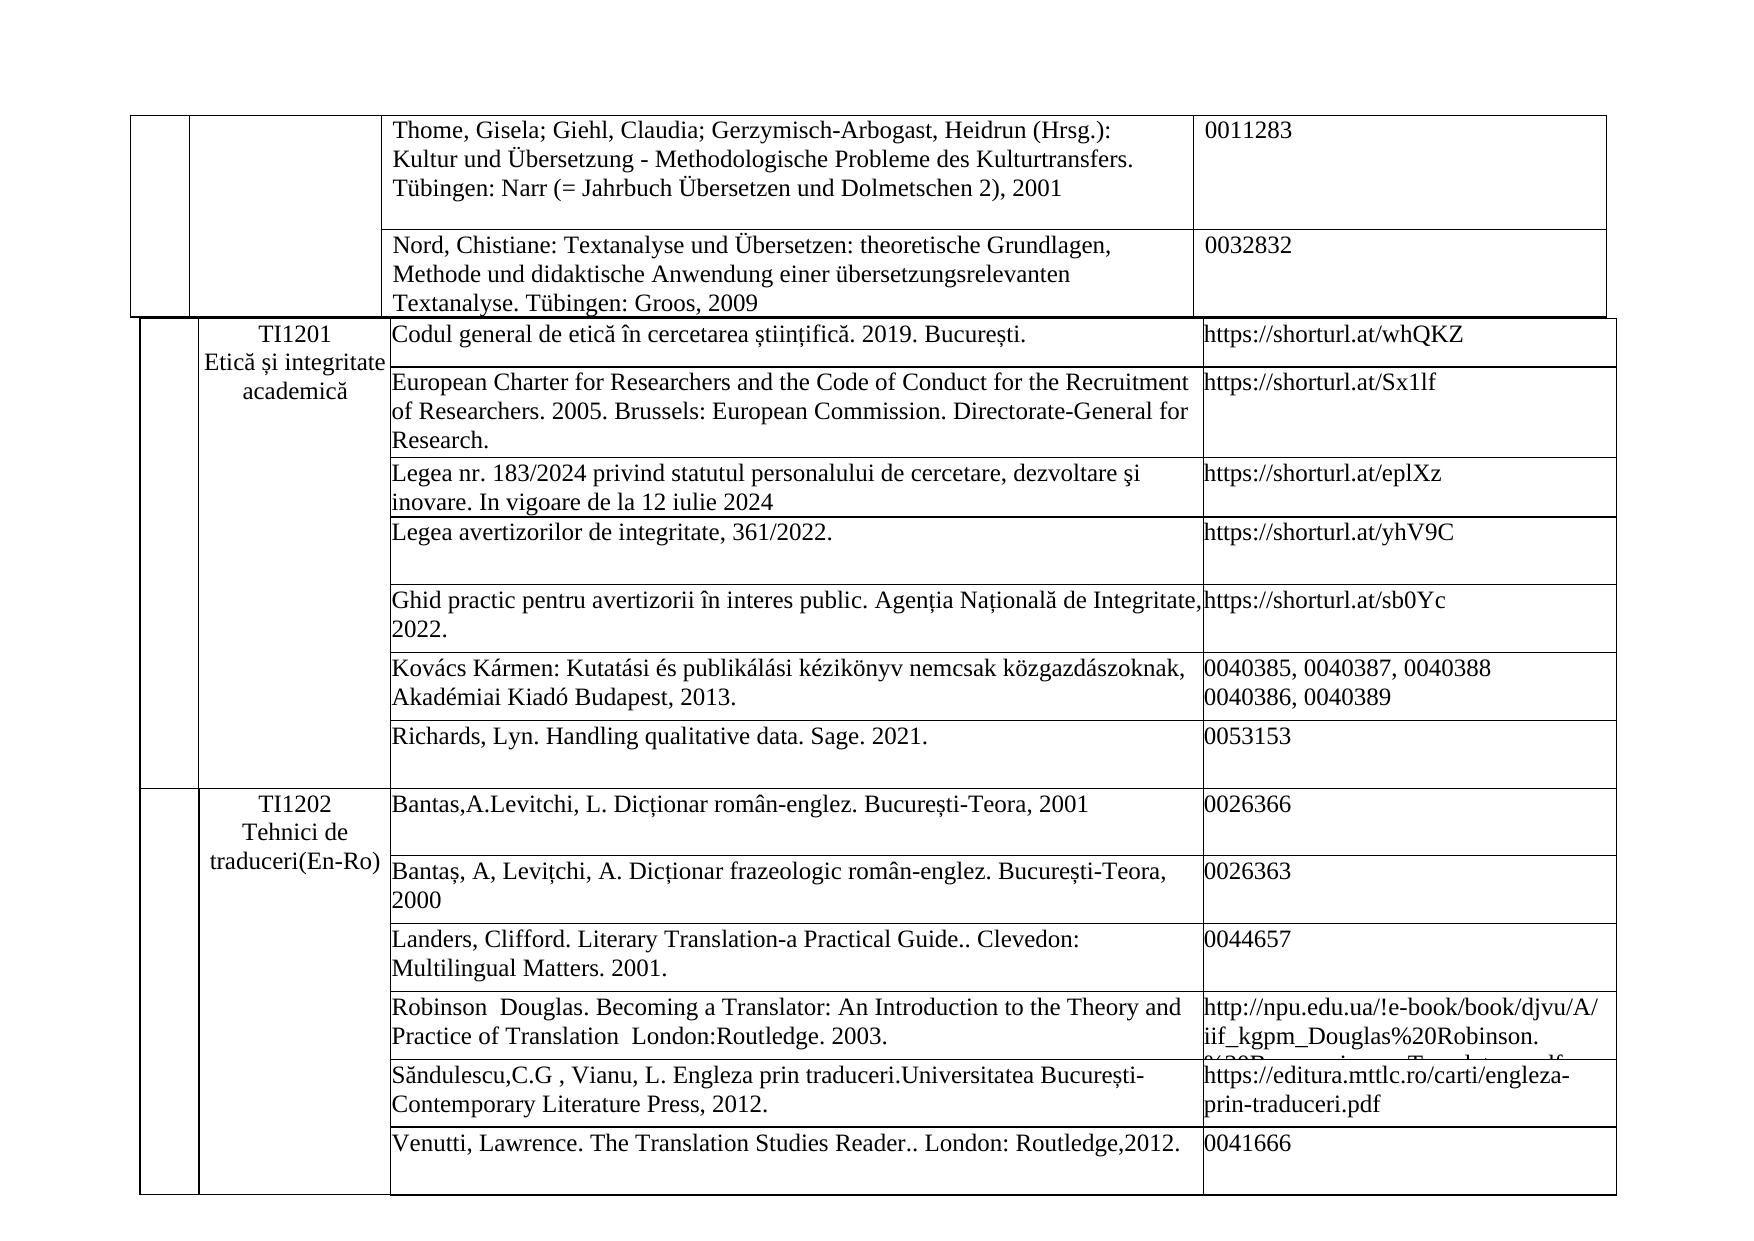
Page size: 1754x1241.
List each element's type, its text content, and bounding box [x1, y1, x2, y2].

table_cell Thome, Gisela; Giehl, Claudia; Gerzymisch-Arbogast, Heidrun (Hrsg.): Kultur und Übersetzung - Methodologische Probleme des Kulturtransfers. Tübingen: Narr (= Jahrbuch Übersetzen und Dolmetschen 2), 2001 [382, 116, 1193, 229]
table_cell Kovács Kármen: Kutatási és publikálási kézikönyv nemcsak közgazdászoknak, Akadémiai Kiadó Budapest, 2013. [391, 653, 1203, 719]
table_cell https://shorturl.at/sb0Yc [1204, 585, 1616, 652]
table_cell Bantaș, A, Levițchi, A. Dicționar frazeologic român-englez. București-Teora, 2000 [391, 856, 1203, 923]
table_cell 0053153 [1204, 721, 1616, 787]
table_cell European Charter for Researchers and the Code of Conduct for the Recruitment of Researchers. 2005. Brussels: European Commission. Directorate-General for Research. [391, 368, 1203, 457]
table_header TI1201 Etică și integritate academică [199, 319, 390, 787]
table_header https://shorturl.at/whQKZ [1204, 319, 1616, 366]
table_cell 0041666 [1204, 1128, 1616, 1194]
table_cell 0044657 [1204, 924, 1616, 991]
table_cell https://shorturl.at/Sx1lf [1204, 368, 1616, 457]
table_cell 0026366 [1204, 789, 1616, 855]
table_cell Robinson Douglas. Becoming a Translator: An Introduction to the Theory and Practice of Translation London:Routledge. 2003. [391, 992, 1203, 1059]
table_header Codul general de etică în cercetarea științifică. 2019. București. [391, 319, 1203, 366]
table_cell Bantas,A.Levitchi, L. Dicționar român-englez. București-Teora, 2001 [391, 789, 1203, 855]
table_cell https://editura.mttlc.ro/carti/engleza-prin-traduceri.pdf [1204, 1060, 1616, 1126]
table_cell Venutti, Lawrence. The Translation Studies Reader.. London: Routledge,2012. [391, 1128, 1203, 1194]
table_cell Săndulescu,C.G , Vianu, L. Engleza prin traduceri.Universitatea București-Contemporary Literature Press, 2012. [391, 1060, 1203, 1126]
table_cell 0040385, 0040387, 0040388 0040386, 0040389 [1204, 653, 1616, 719]
table_cell Legea nr. 183/2024 privind statutul personalului de cercetare, dezvoltare şi inovare. In vigoare de la 12 iulie 2024 [391, 458, 1203, 516]
table_cell Ghid practic pentru avertizorii în interes public. Agenția Națională de Integritate, 2022. [391, 585, 1203, 652]
table_cell Nord, Chistiane: Textanalyse und Übersetzen: theoretische Grundlagen, Methode und didaktische Anwendung einer übersetzungsrelevanten Textanalyse. Tübingen: Groos, 2009 [382, 230, 1193, 316]
table_cell Richards, Lyn. Handling qualitative data. Sage. 2021. [391, 721, 1203, 787]
table_header [141, 319, 198, 787]
table_cell 0011283 [1194, 116, 1606, 229]
table_cell 0032832 [1194, 230, 1606, 316]
table_cell 0026363 [1204, 856, 1616, 923]
table_cell https://shorturl.at/eplXz [1204, 458, 1616, 516]
table_cell Landers, Clifford. Literary Translation-a Practical Guide.. Clevedon: Multilingual Matters. 2001. [391, 924, 1203, 991]
table_cell http://npu.edu.ua/!e-book/book/djvu/A/iif_kgpm_Douglas%20Robinson.%20Becomming_a_Translator_.pdf [1204, 992, 1616, 1059]
table_cell Legea avertizorilor de integritate, 361/2022. [391, 518, 1203, 584]
table_cell https://shorturl.at/yhV9C [1204, 518, 1616, 584]
table_cell TI1202 Tehnici de traduceri(En-Ro) [200, 789, 390, 1194]
table_cell [141, 789, 198, 1194]
